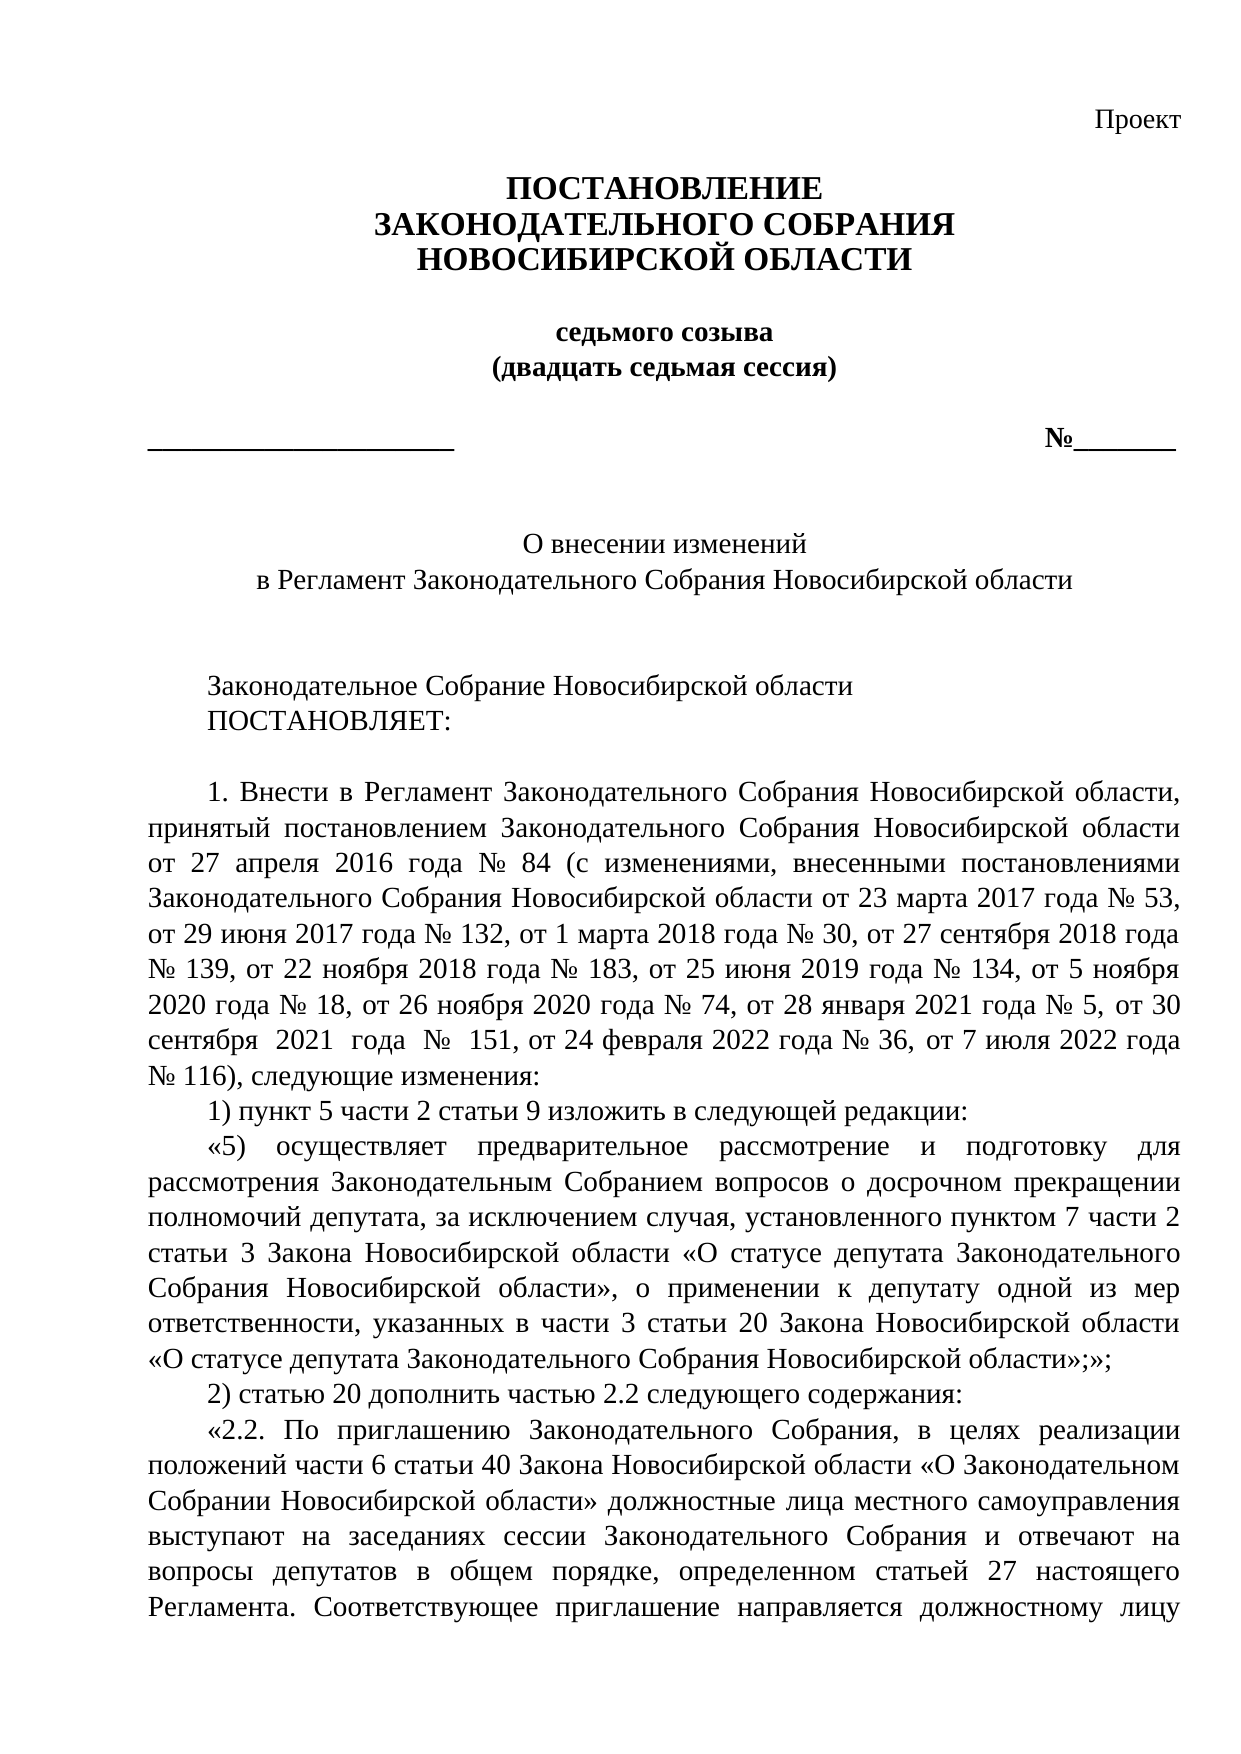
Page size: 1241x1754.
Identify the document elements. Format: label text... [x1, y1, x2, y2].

text _____________________ №_______ [148, 419, 1181, 454]
text седьмого созыва [148, 313, 1181, 348]
text 1) пункт 5 части 2 статьи 9 изложить в следующей редакции: [148, 1092, 1181, 1127]
text НОВОСИБИРСКОЙ ОБЛАСТИ [148, 242, 1181, 277]
text ПОСТАНОВЛЯЕТ: [148, 702, 1181, 738]
text 2) статью 20 дополнить частью 2.2 следующего содержания: [148, 1375, 1181, 1411]
text ЗАКОНОДАТЕЛЬНОГО СОБРАНИЯ [148, 207, 1181, 242]
text О внесении изменений [148, 525, 1181, 561]
text «5) осуществляет предварительное рассмотрение и подготовку для рассмотрения Законодательным Собранием вопросов о досрочном прекращении полномочий депутата, за исключением случая, установленного пунктом 7 части 2 статьи 3 Закона Новосибирской области «О статусе депутата Законодательного Собрания Новосибирской области», о применении к депутату одной из мер ответственности, указанных в части 3 статьи 20 Закона Новосибирской области «О статусе депутата Законодательного Собрания Новосибирской области»;»; [148, 1127, 1181, 1375]
text 1. Внести в Регламент Законодательного Собрания Новосибирской области, принятый постановлением Законодательного Собрания Новосибирской области от 27 апреля 2016 года № 84 (с изменениями, внесенными постановлениями Законодательного Собрания Новосибирской области от 23 марта 2017 года № 53, от 29 июня 2017 года № 132, от 1 марта 2018 года № 30, от 27 сентября 2018 года № 139, от 22 ноября 2018 года № 183, от 25 июня 2019 года № 134, от 5 ноября 2020 года № 18, от 26 ноября 2020 года № 74, от 28 января 2021 года № 5, от 30 сентября 2021 года № 151, от 24 февраля 2022 года № 36, от 7 июля 2022 года № 116), следующие изменения: [148, 773, 1181, 1092]
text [148, 1411, 1181, 1623]
text ПОСТАНОВЛЕНИЕ [148, 171, 1181, 207]
text Проект [148, 100, 1181, 136]
text (двадцать седьмая сессия) [148, 348, 1181, 384]
text в Регламент Законодательного Собрания Новосибирской области [148, 561, 1181, 596]
text Законодательное Собрание Новосибирской области [148, 667, 1181, 702]
